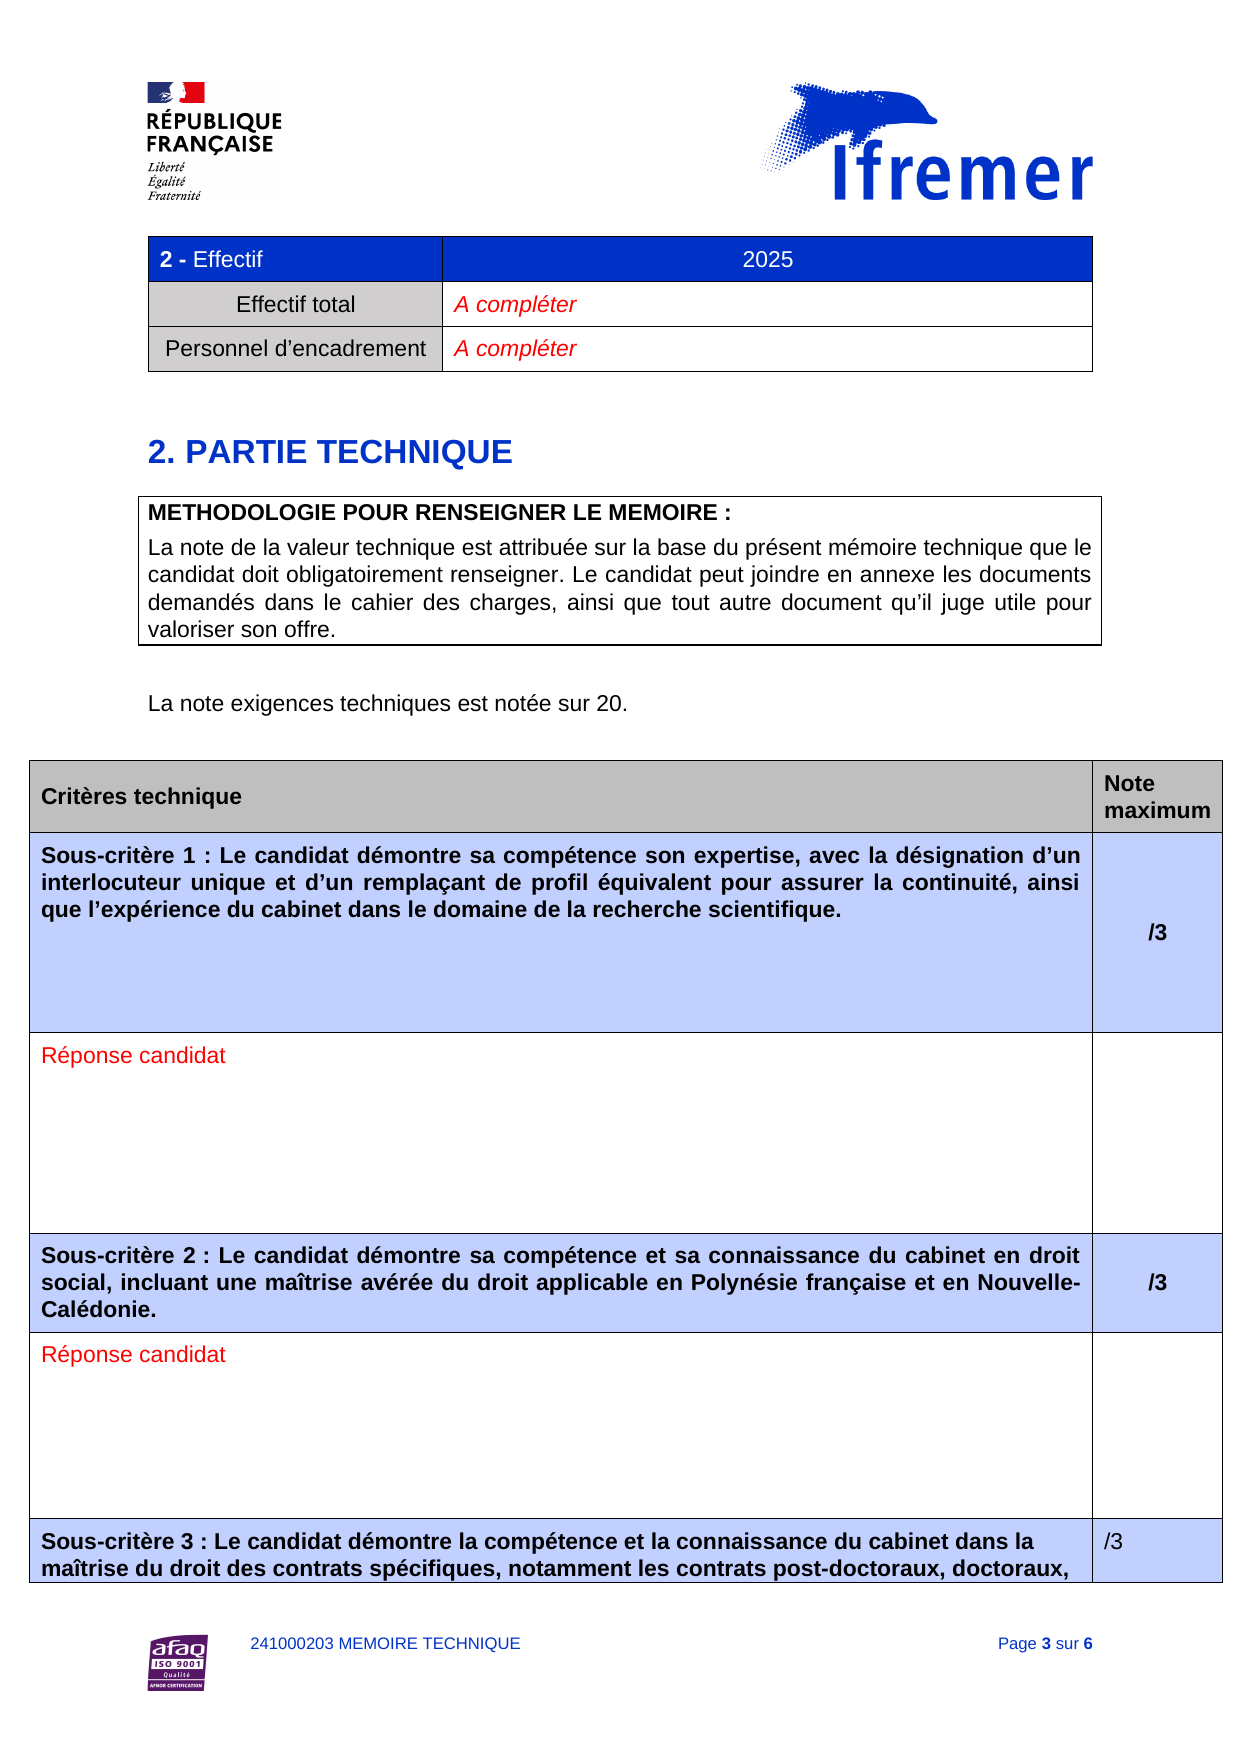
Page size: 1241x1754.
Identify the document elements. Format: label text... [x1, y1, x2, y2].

table_cell [1093, 1333, 1222, 1518]
text La note de la valeur technique est attribuée sur la base du présent mémoire technique que le candidat doit obligatoirement renseigner. Le candidat peut joindre en annexe les documents demandés dans le cahier des charges, ainsi que tout autre document qu’il juge utile pour valoriser son offre. [139, 531, 1101, 644]
text METHODOLOGIE POUR RENSEIGNER LE MEMOIRE : [139, 497, 1101, 526]
table_cell A compléter [443, 282, 1092, 326]
table_cell Réponse candidat [30, 1333, 1092, 1518]
table_header Note maximum [1093, 761, 1222, 832]
table_cell [1093, 1033, 1222, 1233]
table_cell A compléter [443, 327, 1092, 371]
table_cell Effectif total [149, 282, 442, 326]
text La note exigences techniques est notée sur 20. [148, 689, 1092, 716]
table_cell /3 [1093, 833, 1222, 1032]
table_header 2025 [443, 237, 1092, 281]
table_cell Réponse candidat [30, 1033, 1092, 1233]
table_cell Personnel d’encadrement [149, 327, 442, 371]
picture [760, 82, 1093, 200]
picture [147, 82, 282, 200]
subtitle PARTIE TECHNIQUE [148, 432, 1092, 471]
table_cell /3 [1093, 1519, 1222, 1582]
table_cell Sous-critère 1 : Le candidat démontre sa compétence son expertise, avec la désignation d’un interlocuteur unique et d’un remplaçant de profil équivalent pour assurer la continuité, ainsi que l’expérience du cabinet dans le domaine de la recherche scientifique. [30, 833, 1092, 1032]
table_cell Sous-critère 2 : Le candidat démontre sa compétence et sa connaissance du cabinet en droit social, incluant une maîtrise avérée du droit applicable en Polynésie française et en Nouvelle-Calédonie. [30, 1234, 1092, 1332]
table_header 2 - Effectif [149, 237, 442, 281]
table_cell /3 [1093, 1234, 1222, 1332]
table_header Critères technique [30, 761, 1092, 832]
picture [147, 1634, 208, 1691]
